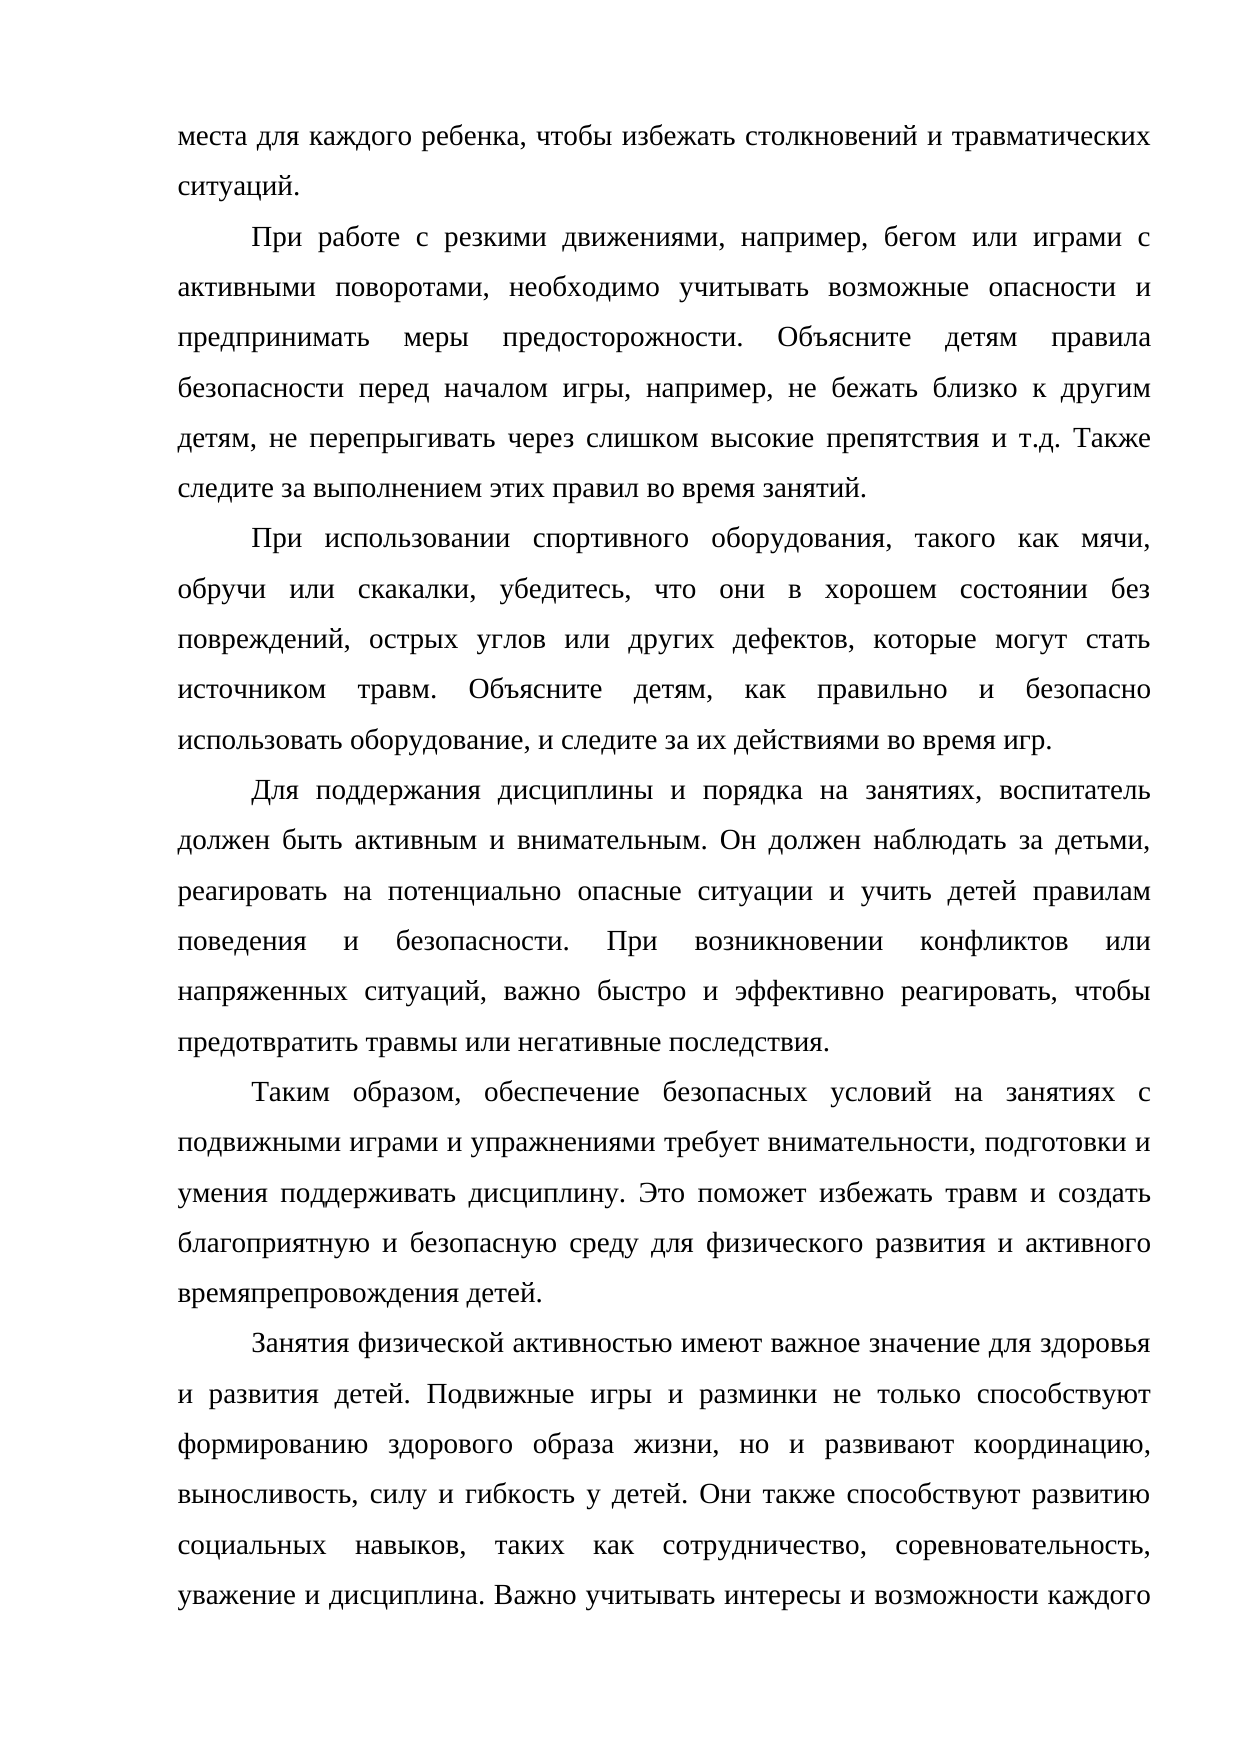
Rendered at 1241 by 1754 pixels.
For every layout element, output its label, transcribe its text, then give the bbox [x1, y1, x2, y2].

text При работе с резкими движениями, например, бегом или играми с активными поворотами, необходимо учитывать возможные опасности и предпринимать меры предосторожности. Объясните детям правила безопасности перед началом игры, например, не бежать близко к другим детям, не перепрыгивать через слишком высокие препятствия и т.д. Также следите за выполнением этих правил во время занятий. [177, 219, 1152, 504]
text Таким образом, обеспечение безопасных условий на занятиях с подвижными играми и упражнениями требует внимательности, подготовки и умения поддерживать дисциплину. Это поможет избежать травм и создать благоприятную и безопасную среду для физического развития и активного времяпрепровождения детей. [177, 1074, 1152, 1309]
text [177, 118, 1152, 202]
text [177, 1326, 1152, 1611]
text Для поддержания дисциплины и порядка на занятиях, воспитатель должен быть активным и внимательным. Он должен наблюдать за детьми, реагировать на потенциально опасные ситуации и учить детей правилам поведения и безопасности. При возникновении конфликтов или напряженных ситуаций, важно быстро и эффективно реагировать, чтобы предотвратить травмы или негативные последствия. [177, 772, 1152, 1057]
text При использовании спортивного оборудования, такого как мячи, обручи или скакалки, убедитесь, что они в хорошем состоянии без повреждений, острых углов или других дефектов, которые могут стать источником травм. Объясните детям, как правильно и безопасно использовать оборудование, и следите за их действиями во время игр. [177, 521, 1152, 755]
